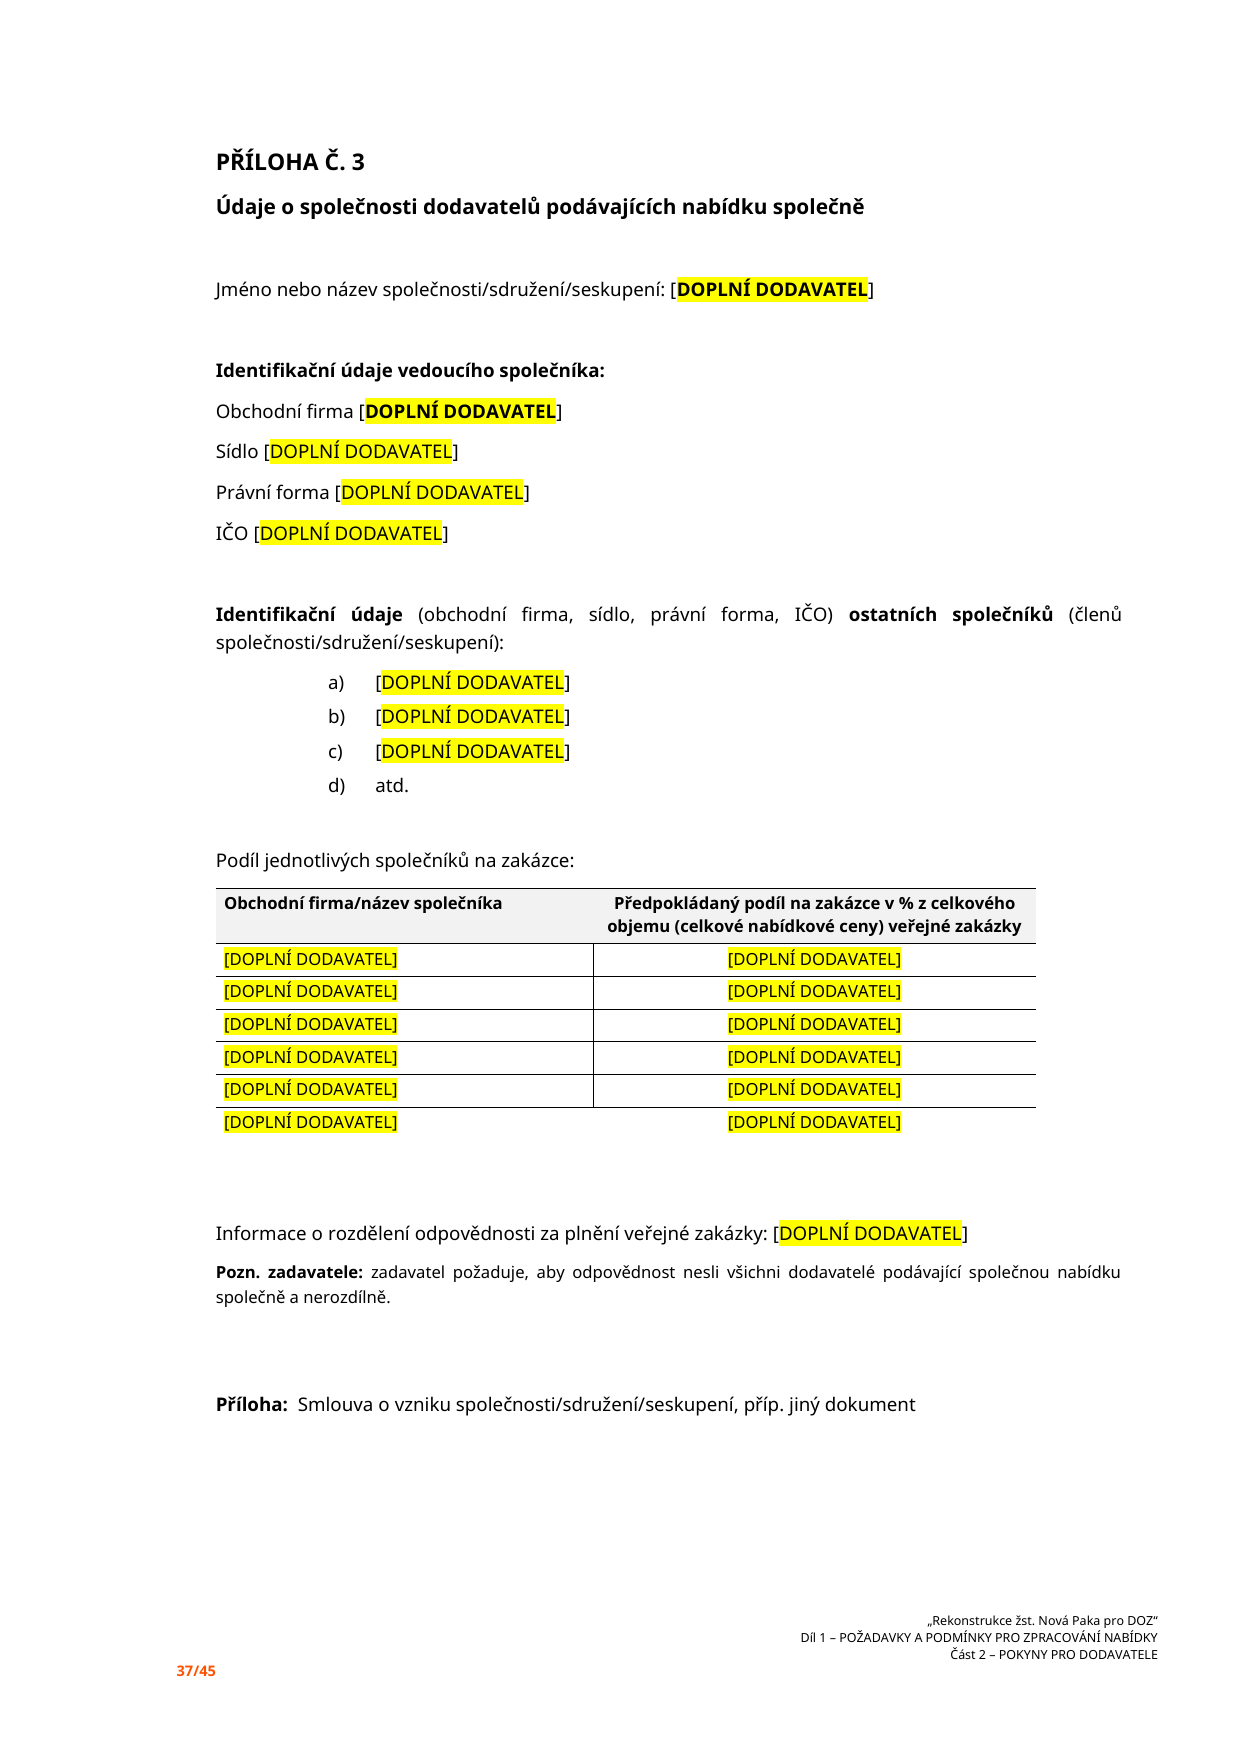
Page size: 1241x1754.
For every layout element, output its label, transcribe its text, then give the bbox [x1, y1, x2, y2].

table_cell [DOPLNÍ DODAVATEL] [594, 944, 1036, 976]
text IČO [DOPLNÍ DODAVATEL] [442, 520, 1122, 545]
text Právní forma [DOPLNÍ DODAVATEL] [523, 479, 1122, 505]
text [DOPLNÍ DODAVATEL] [328, 738, 381, 763]
table_cell [DOPLNÍ DODAVATEL] [216, 1010, 593, 1041]
text Příloha č. 3 [216, 146, 1122, 177]
text Identifikační údaje (obchodní firma, sídlo, právní forma, IČO) ostatních společníků (členů společnosti/sdružení/seskupení): [216, 601, 1122, 654]
table_cell [DOPLNÍ DODAVATEL] [216, 1108, 593, 1139]
text Údaje o společnosti dodavatelů podávajících nabídku společně [216, 192, 1122, 221]
table_cell [DOPLNÍ DODAVATEL] [594, 1075, 1036, 1107]
table_cell [DOPLNÍ DODAVATEL] [216, 944, 593, 976]
text [DOPLNÍ DODAVATEL] [328, 704, 381, 729]
text Jméno nebo název společnosti/sdružení/seskupení: [DOPLNÍ DODAVATEL] [868, 277, 1122, 302]
table_cell [DOPLNÍ DODAVATEL] [594, 1042, 1036, 1074]
table_cell [DOPLNÍ DODAVATEL] [216, 1075, 593, 1107]
table_cell [DOPLNÍ DODAVATEL] [593, 1108, 1036, 1139]
table_cell [DOPLNÍ DODAVATEL] [594, 1010, 1036, 1041]
table_header Obchodní firma/název společníka [216, 889, 593, 943]
text Informace o rozdělení odpovědnosti za plnění veřejné zakázky: [DOPLNÍ DODAVATEL] [216, 1220, 779, 1246]
text Obchodní firma [DOPLNÍ DODAVATEL] [556, 398, 1122, 424]
text atd. [328, 772, 1122, 798]
text Identifikační údaje vedoucího společníka: [216, 358, 1122, 383]
table_cell [DOPLNÍ DODAVATEL] [216, 1042, 593, 1074]
table_cell [DOPLNÍ DODAVATEL] [216, 977, 593, 1008]
text Sídlo [DOPLNÍ DODAVATEL] [452, 439, 1122, 464]
text [DOPLNÍ DODAVATEL] [328, 669, 1122, 695]
text Pozn. zadavatele: zadavatel požaduje, aby odpovědnost nesli všichni dodavatelé podávající společnou nabídku společně a nerozdílně. [216, 1261, 1122, 1308]
text Jméno nebo název společnosti/sdružení/seskupení: [DOPLNÍ DODAVATEL] [216, 277, 677, 302]
text [DOPLNÍ DODAVATEL] [564, 738, 1122, 763]
text [DOPLNÍ DODAVATEL] [564, 704, 1122, 729]
text Obchodní firma [DOPLNÍ DODAVATEL] [216, 398, 365, 424]
text Podíl jednotlivých společníků na zakázce: [216, 847, 1122, 873]
table_cell [DOPLNÍ DODAVATEL] [594, 977, 1036, 1008]
text Příloha: Smlouva o vzniku společnosti/sdružení/seskupení, příp. jiný dokument [216, 1392, 1122, 1417]
text Právní forma [DOPLNÍ DODAVATEL] [216, 479, 341, 505]
table_header Předpokládaný podíl na zakázce v % z celkového objemu (celkové nabídkové ceny) veřejné zakázky [593, 889, 1036, 943]
